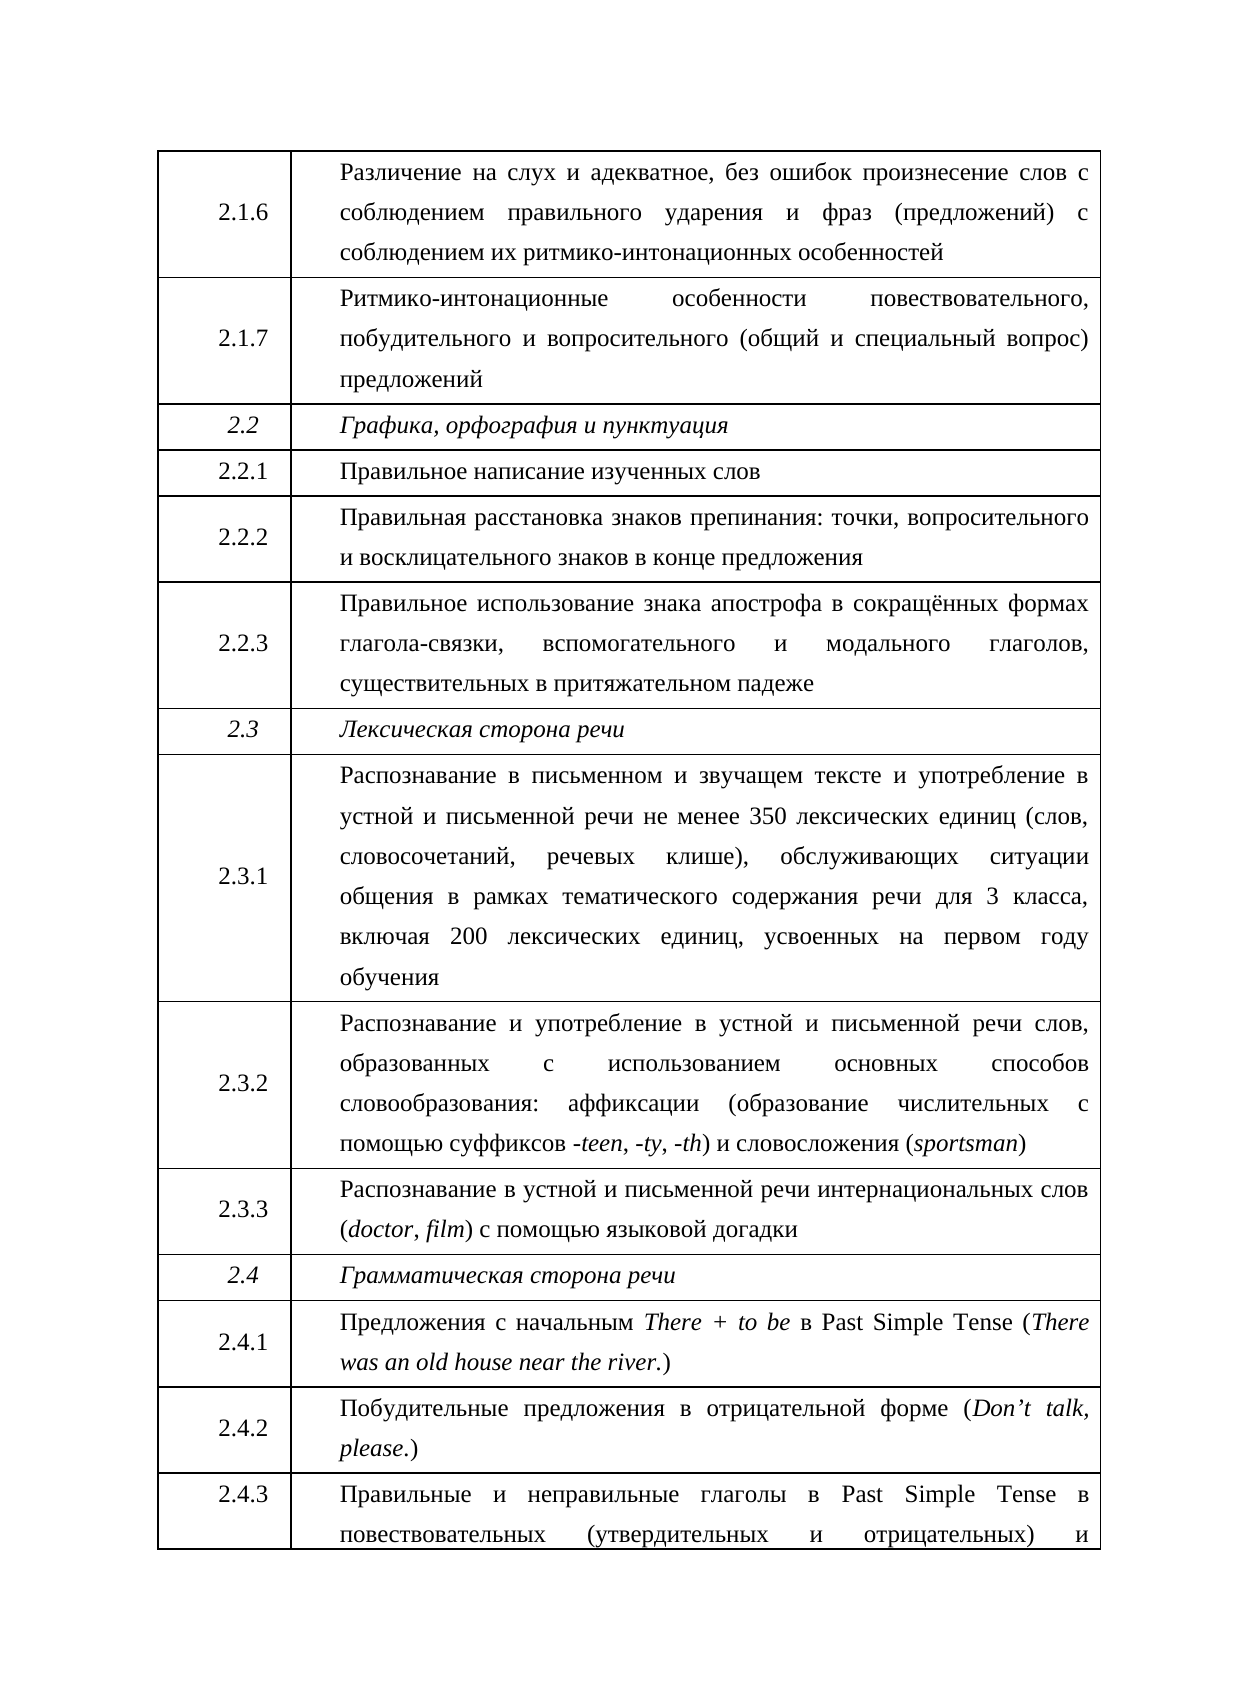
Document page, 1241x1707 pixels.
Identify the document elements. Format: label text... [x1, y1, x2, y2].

table_cell Грамматическая сторона речи [292, 1255, 1100, 1300]
table_cell Побудительные предложения в отрицательной форме (Don’t talk, please.) [292, 1388, 1100, 1472]
table_cell 2.1.6 [159, 152, 290, 276]
table_cell 2.2.1 [159, 451, 290, 495]
table_cell 2.2.3 [159, 583, 290, 708]
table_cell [292, 1474, 1100, 1548]
table_cell 2.1.7 [159, 278, 290, 403]
table_cell Правильная расстановка знаков препинания: точки, вопросительного и восклицательного знаков в конце предложения [292, 497, 1100, 581]
table_cell 2.3 [159, 709, 290, 754]
table_cell 2.3.2 [159, 1002, 290, 1167]
table_cell Различение на слух и адекватное, без ошибок произнесение слов с соблюдением правильного ударения и фраз (предложений) с соблюдением их ритмико-интонационных особенностей [292, 152, 1100, 276]
table_cell Распознавание в письменном и звучащем тексте и употребление в устной и письменной речи не менее 350 лексических единиц (слов, словосочетаний, речевых клише), обслуживающих ситуации общения в рамках тематического содержания речи для 3 класса, включая 200 лексических единиц, усвоенных на первом году обучения [292, 755, 1100, 1001]
table_cell Предложения с начальным There + to be в Past Simple Tense (There was an old house near the river.) [292, 1301, 1100, 1386]
table_cell 2.2 [159, 405, 290, 449]
table_cell Правильное написание изученных слов [292, 451, 1100, 495]
table_cell 2.4.1 [159, 1301, 290, 1386]
table_cell Графика, орфография и пунктуация [292, 405, 1100, 449]
table_cell Распознавание и употребление в устной и письменной речи слов, образованных с использованием основных способов словообразования: аффиксации (образование числительных с помощью суффиксов -teen, -ty, -th) и словосложения (sportsman) [292, 1002, 1100, 1167]
table_cell 2.4.2 [159, 1388, 290, 1472]
table_cell 2.3.3 [159, 1169, 290, 1254]
table_cell Распознавание в устной и письменной речи интернациональных слов (doctor, film) с помощью языковой догадки [292, 1169, 1100, 1254]
table_cell Лексическая сторона речи [292, 709, 1100, 754]
table_cell 2.4.3 [159, 1474, 290, 1548]
table_cell Ритмико-интонационные особенности повествовательного, побудительного и вопросительного (общий и специальный вопрос) предложений [292, 278, 1100, 403]
table_cell 2.4 [159, 1255, 290, 1300]
table_cell Правильное использование знака апострофа в сокращённых формах глагола-связки, вспомогательного и модального глаголов, существительных в притяжательном падеже [292, 583, 1100, 708]
table_cell 2.2.2 [159, 497, 290, 581]
table_cell 2.3.1 [159, 755, 290, 1001]
